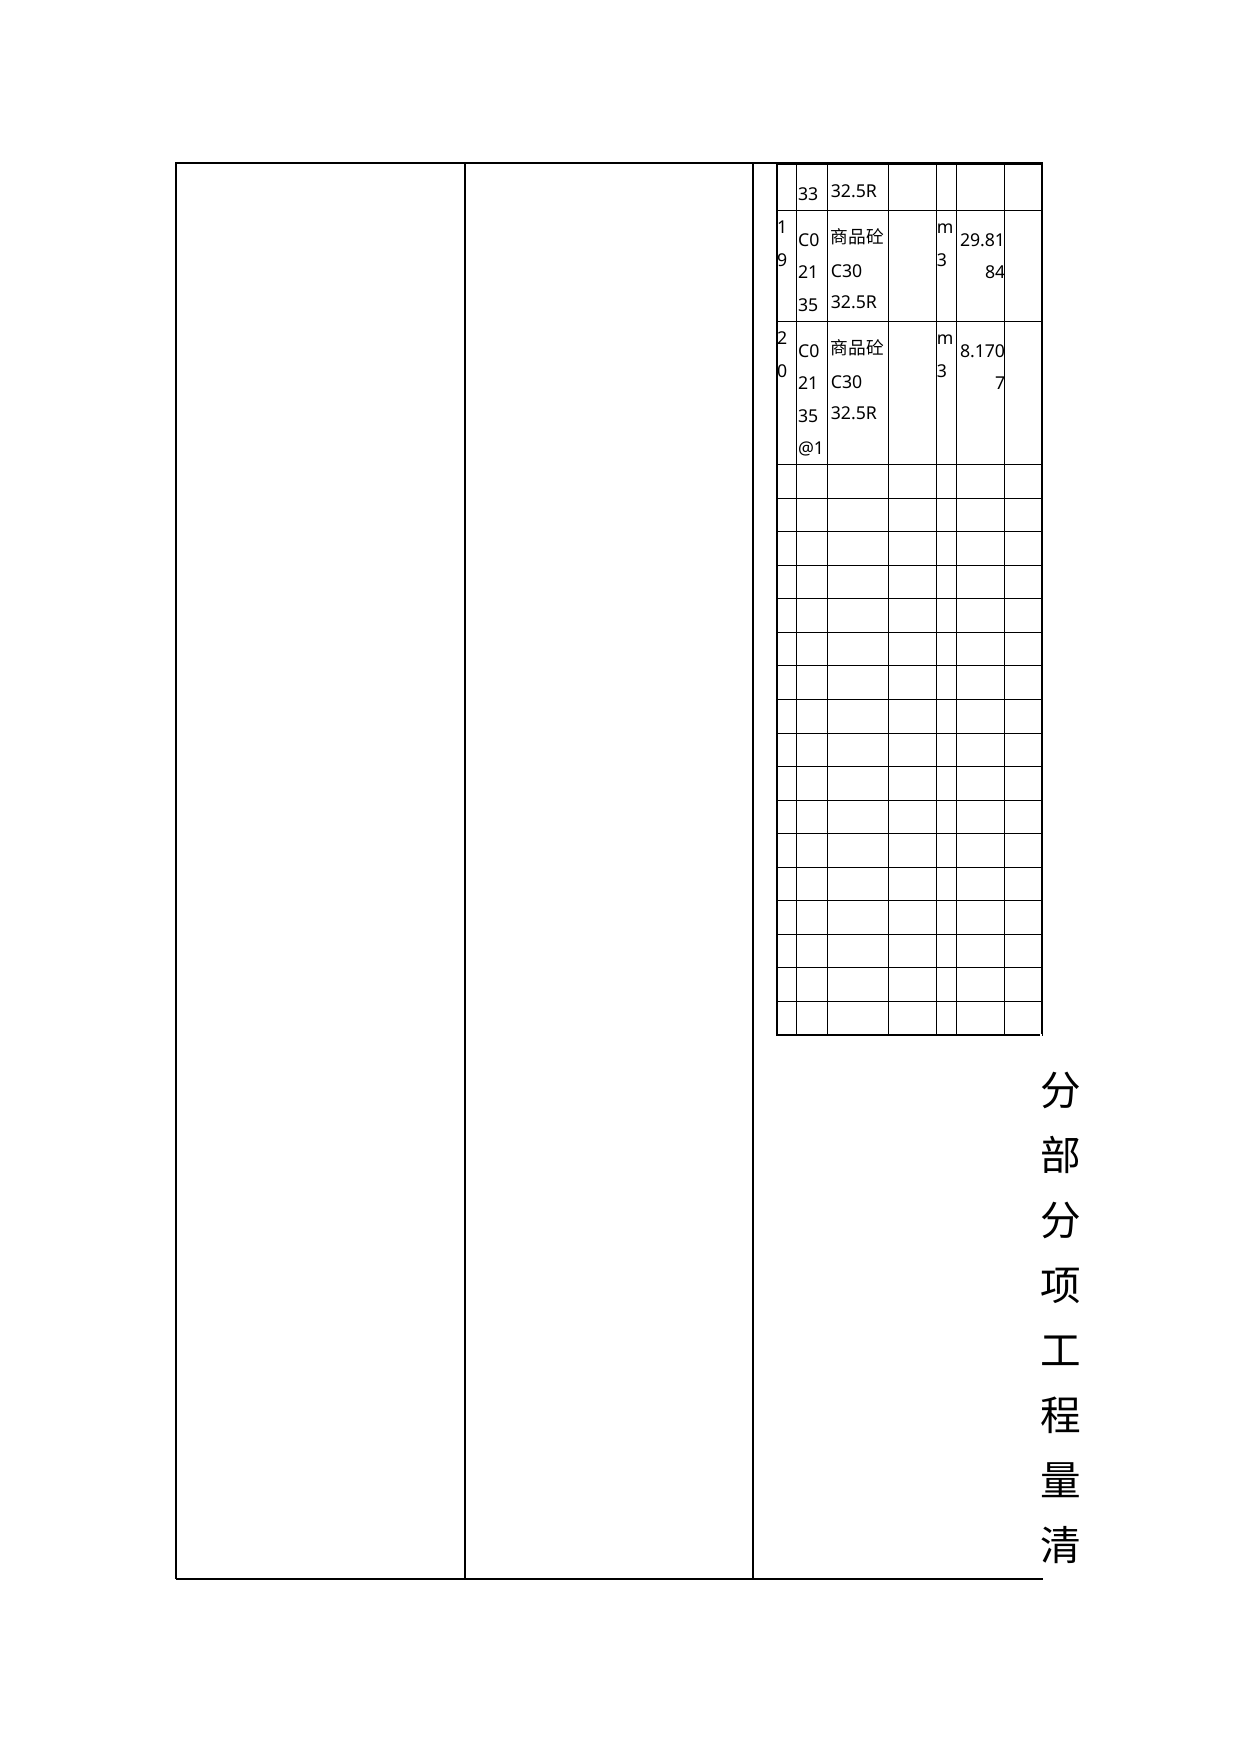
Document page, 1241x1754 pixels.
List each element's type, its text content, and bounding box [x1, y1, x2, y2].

table_cell [466, 164, 752, 1578]
table_cell 1 [177, 164, 464, 1578]
